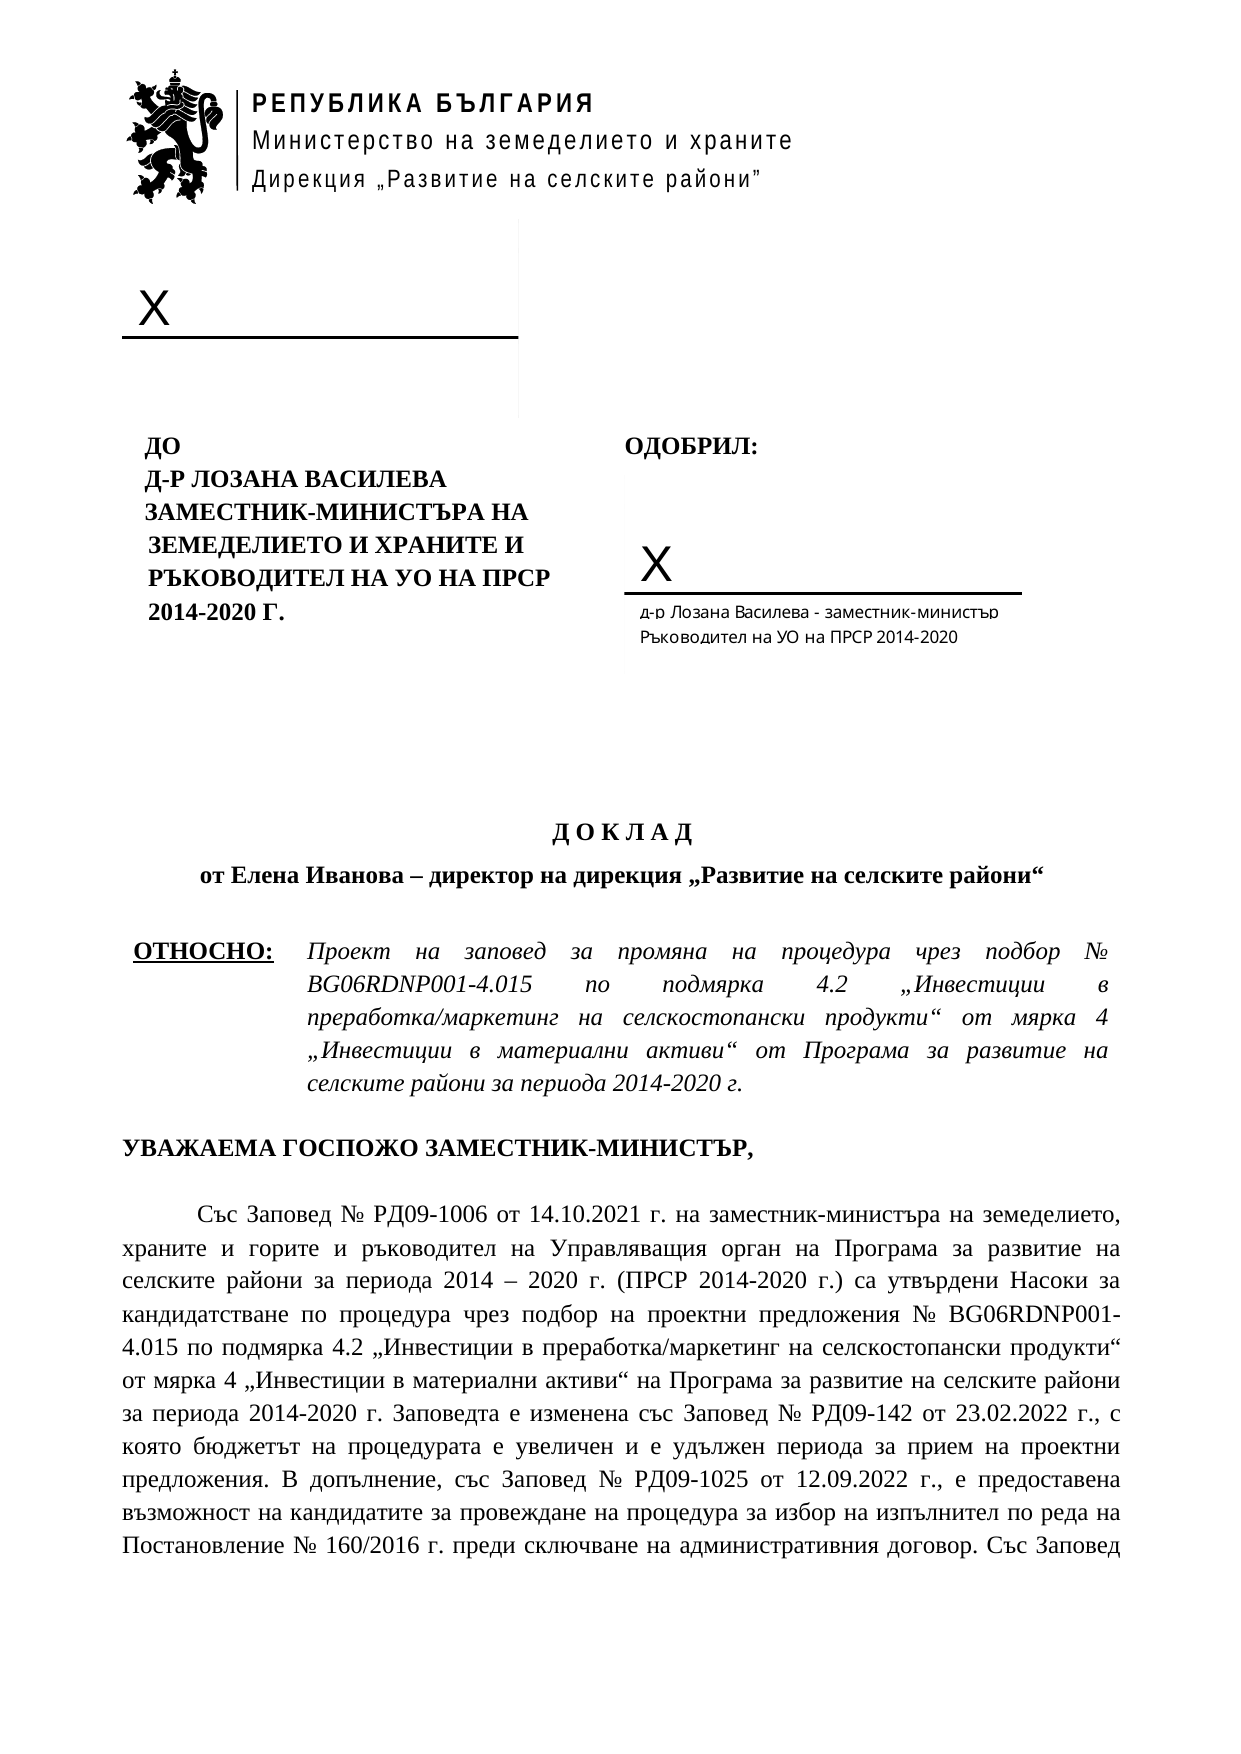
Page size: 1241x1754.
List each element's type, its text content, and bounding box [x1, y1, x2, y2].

table_header ДО Д-Р ЛОЗАНА ВАСИЛЕВА ЗАМЕСТНИК-МИНИСТЪРА НА ЗЕМЕДЕЛИЕТО И ХРАНИТЕ И РЪКОВОДИТЕЛ НА УО НА ПРСР 2014-2020 Г. [133, 431, 613, 687]
table_header ОДОБРИЛ: [613, 431, 1108, 687]
text от Елена Иванова – директор на дирекция „Развитие на селските райони“ [122, 860, 1122, 889]
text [122, 1199, 1122, 1558]
table_header ОТНОСНО: [122, 936, 296, 1101]
text Д О К Л А Д [122, 817, 1122, 846]
table_header Проект на заповед за промяна на процедура чрез подбор № BG06RDNP001-4.015 по подмярка 4.2 „Инвестиции в преработка/маркетинг на селскостопански продукти“ от мярка 4 „Инвестиции в материални активи“ от Програма за развитие на селските райони за периода 2014-2020 г. [296, 936, 1122, 1101]
text УВАЖАЕМA ГОСПОЖО ЗАМЕСТНИК-МИНИСТЪР, [122, 1133, 1122, 1162]
